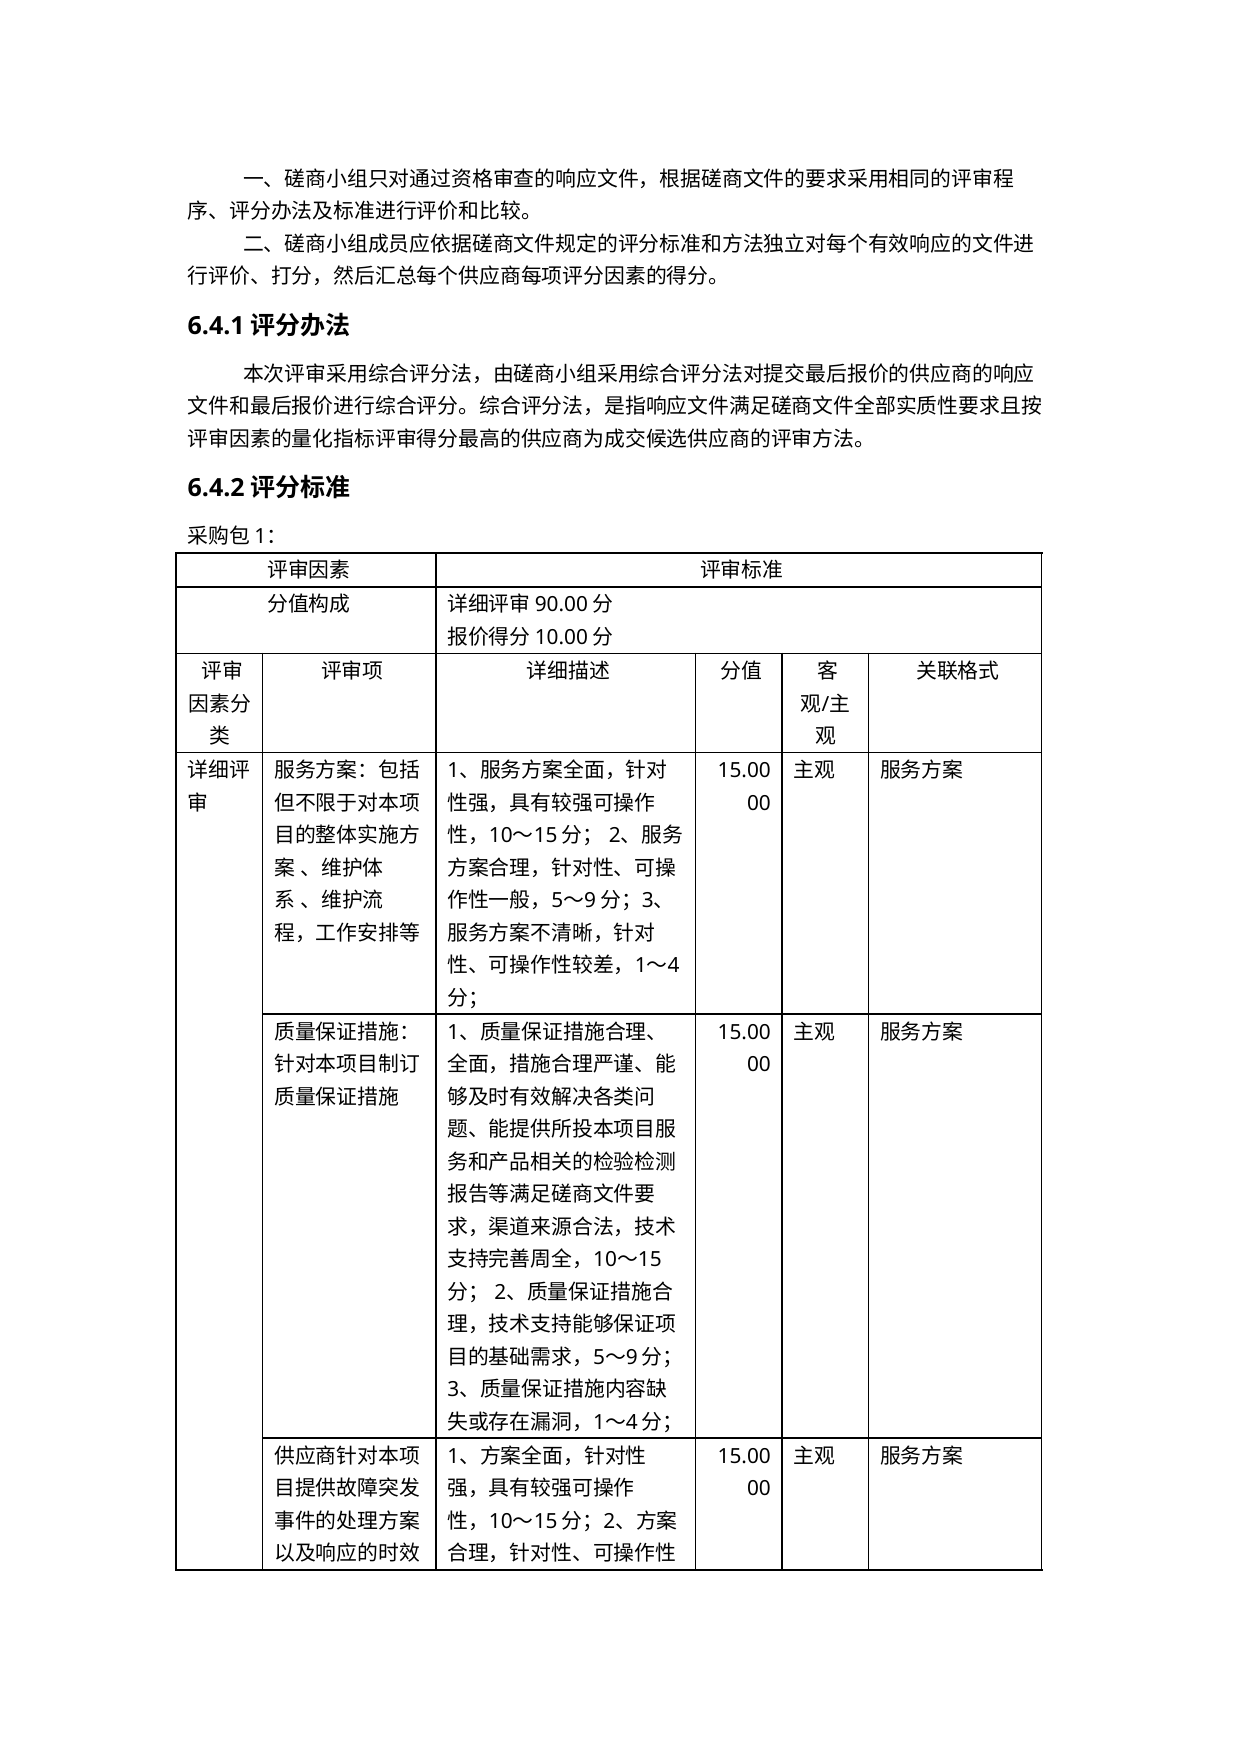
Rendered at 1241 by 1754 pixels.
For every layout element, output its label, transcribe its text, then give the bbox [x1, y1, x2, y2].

table_cell 服务方案：包括但不限于对本项目的整体实施方案 、维护体系 、维护流程，工作安排等 [263, 753, 435, 1013]
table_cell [437, 1439, 695, 1569]
text 二、磋商小组成员应依据磋商文件规定的评分标准和方法独立对每个有效响应的文件进行评价、打分，然后汇总每个供应商每项评分因素的得分。 [187, 227, 1053, 292]
table_cell 质量保证措施：针对本项目制订质量保证措施 [263, 1015, 435, 1437]
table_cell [263, 1439, 435, 1569]
table_cell 客观/主观 [783, 654, 868, 752]
table_cell 详细评审 [177, 753, 262, 1569]
table_cell 评审因素分类 [177, 654, 262, 752]
table_cell 主观 [783, 753, 868, 1013]
table_cell 详细描述 [437, 654, 695, 752]
text 6.4.2评分标准 [187, 454, 1053, 519]
table_cell 服务方案 [869, 1015, 1041, 1437]
table_cell 详细评审90.00分 报价得分10.00分 [437, 588, 1041, 653]
table_cell 关联格式 [869, 654, 1041, 752]
table_cell 分值 [696, 654, 781, 752]
text 一、磋商小组只对通过资格审查的响应文件，根据磋商文件的要求采用相同的评审程序、评分办法及标准进行评价和比较。 [187, 162, 1053, 227]
table_header 评审因素 [177, 554, 435, 586]
table_header 评审标准 [437, 554, 1041, 586]
text 采购包1： [187, 519, 1053, 552]
table_cell 15.0000 [696, 753, 781, 1013]
text 本次评审采用综合评分法，由磋商小组采用综合评分法对提交最后报价的供应商的响应文件和最后报价进行综合评分。综合评分法，是指响应文件满足磋商文件全部实质性要求且按评审因素的量化指标评审得分最高的供应商为成交候选供应商的评审方法。 [187, 357, 1053, 454]
table_cell 15.0000 [696, 1015, 781, 1437]
table_cell 服务方案 [869, 753, 1041, 1013]
table_cell 主观 [783, 1015, 868, 1437]
table_cell 服务方案 [869, 1439, 1041, 1569]
table_cell 分值构成 [177, 588, 435, 653]
table_cell 15.0000 [696, 1439, 781, 1569]
table_cell 1、质量保证措施合理、全面，措施合理严谨、能够及时有效解决各类问题、能提供所投本项目服务和产品相关的检验检测报告等满足磋商文件要求，渠道来源合法，技术支持完善周全，10～15分； 2、质量保证措施合理，技术支持能够保证项目的基础需求，5～9分； 3、质量保证措施内容缺失或存在漏洞，1～4分； [437, 1015, 695, 1437]
table_cell 1、服务方案全面，针对性强，具有较强可操作性，10～15分； 2、服务方案合理，针对性、可操作性一般，5～9分；3、服务方案不清晰，针对性、可操作性较差，1～4分； [437, 753, 695, 1013]
table_cell 主观 [783, 1439, 868, 1569]
text 6.4.1评分办法 [187, 292, 1053, 357]
table_cell 评审项 [263, 654, 435, 752]
